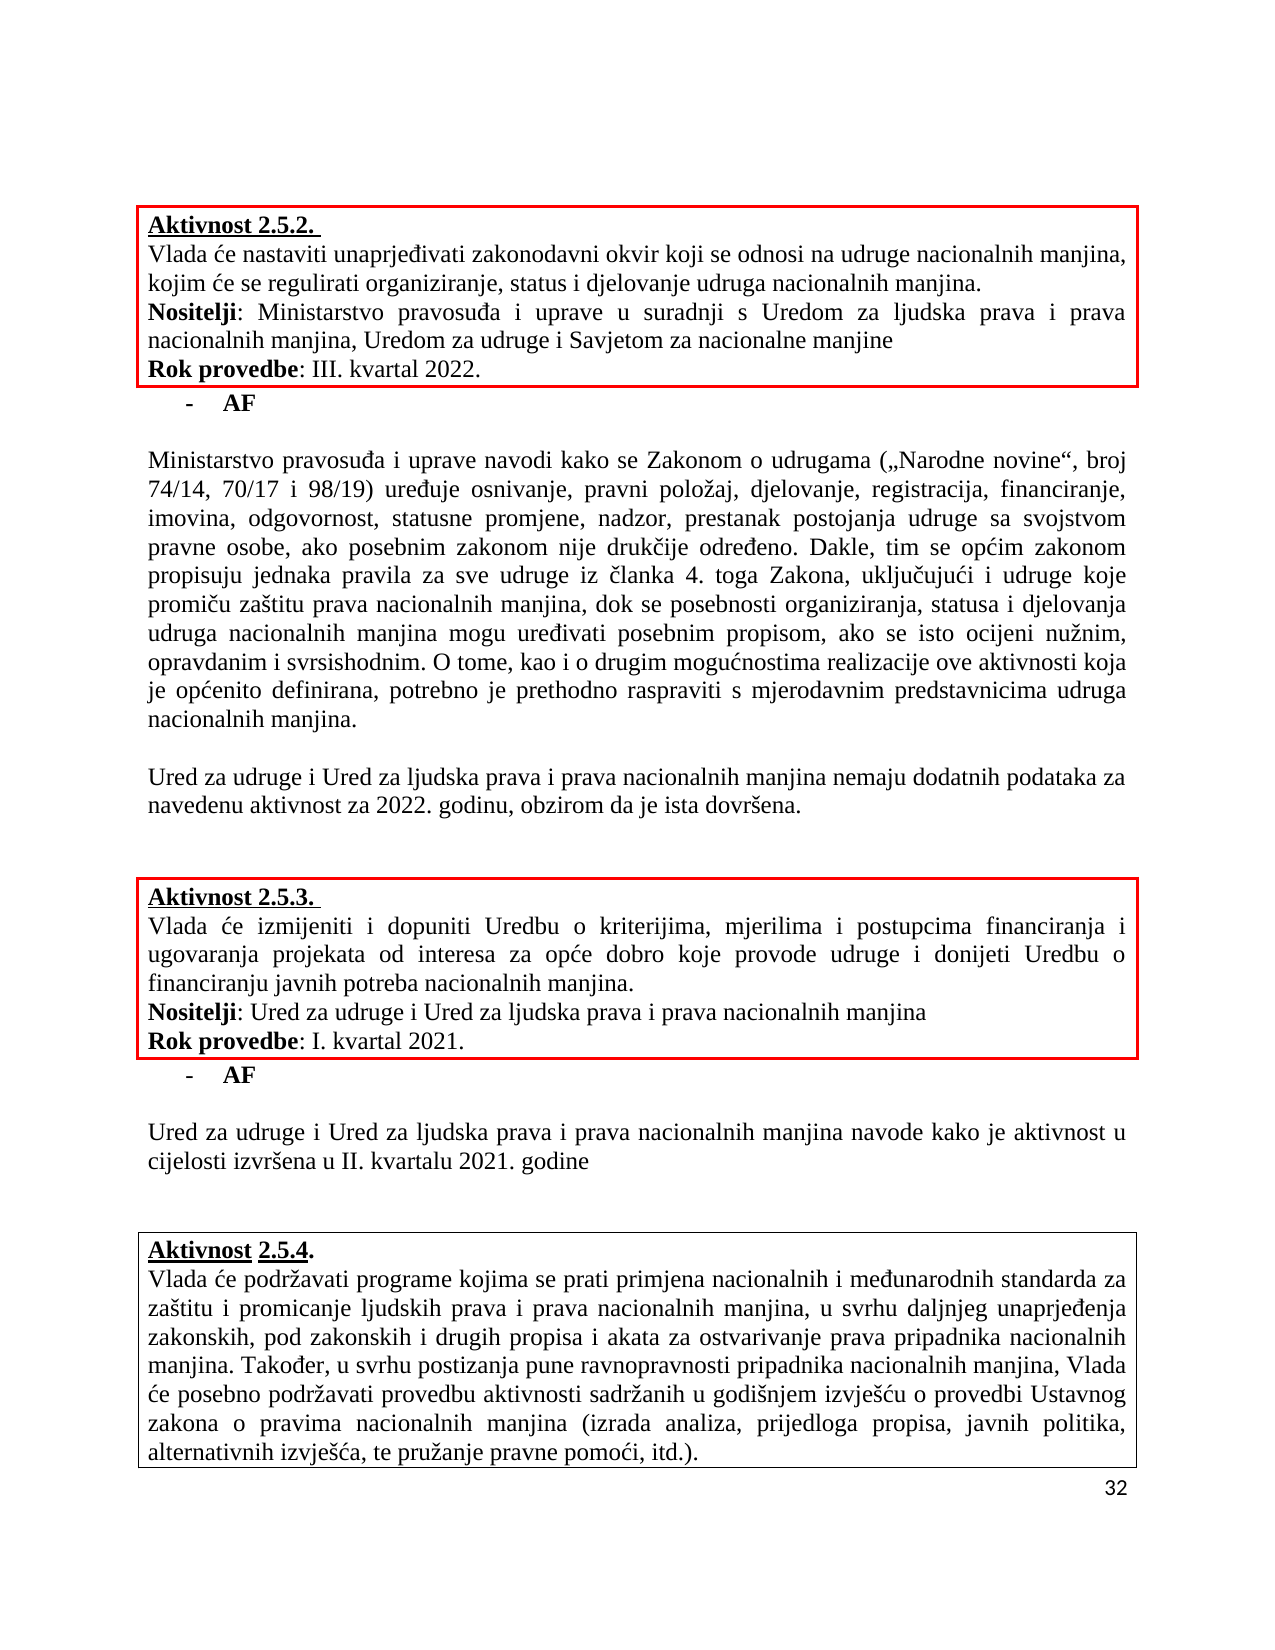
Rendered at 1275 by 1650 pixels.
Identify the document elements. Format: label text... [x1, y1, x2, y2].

text Ministarstvo pravosuđa i uprave navodi kako se Zakonom o udrugama („Narodne novine“, broj 74/14, 70/17 i 98/19) uređuje osnivanje, pravni položaj, djelovanje, registracija, financiranje, imovina, odgovornost, statusne promjene, nadzor, prestanak postojanja udruge sa svojstvom pravne osobe, ako posebnim zakonom nije drukčije određeno. Dakle, tim se općim zakonom propisuju jednaka pravila za sve udruge iz članka 4. toga Zakona, uključujući i udruge koje promiču zaštitu prava nacionalnih manjina, dok se posebnosti organiziranja, statusa i djelovanja udruga nacionalnih manjina mogu uređivati posebnim propisom, ako se isto ocijeni nužnim, opravdanim i svrsishodnim. O tome, kao i o drugim mogućnostima realizacije ove aktivnosti koja je općenito definirana, potrebno je prethodno raspraviti s mjerodavnim predstavnicima udruga nacionalnih manjina. [148, 446, 1127, 733]
text Vlada će izmijeniti i dopuniti Uredbu o kriterijima, mjerilima i postupcima financiranja i ugovaranja projekata od interesa za opće dobro koje provode udruge i donijeti Uredbu o financiranju javnih potreba nacionalnih manjina. [148, 911, 1127, 997]
text Ured za udruge i Ured za ljudska prava i prava nacionalnih manjina navode kako je aktivnost u cijelosti izvršena u II. kvartalu 2021. godine [148, 1117, 1127, 1175]
text Vlada će podržavati programe kojima se prati primjena nacionalnih i međunarodnih standarda za zaštitu i promicanje ljudskih prava i prava nacionalnih manjina, u svrhu daljnjeg unaprjeđenja zakonskih, pod zakonskih i drugih propisa i akata za ostvarivanje prava pripadnika nacionalnih manjina. Također, u svrhu postizanja pune ravnopravnosti pripadnika nacionalnih manjina, Vlada će posebno podržavati provedbu aktivnosti sadržanih u godišnjem izvješću o provedbi Ustavnog zakona o pravima nacionalnih manjina (izrada analiza, prijedloga propisa, javnih politika, alternativnih izvješća, te pružanje pravne pomoći, itd.). [139, 1261, 1136, 1467]
list AF [185, 1060, 1127, 1088]
list AF [185, 388, 1127, 417]
text Rok provedbe: III. kvartal 2022. [139, 349, 1136, 385]
text Nositelji: Ured za udruge i Ured za ljudska prava i prava nacionalnih manjina [148, 997, 1127, 1021]
text Aktivnost 2.5.2. [139, 208, 1136, 239]
text Rok provedbe: I. kvartal 2021. [139, 1021, 1136, 1057]
text Vlada će nastaviti unaprjeđivati zakonodavni okvir koji se odnosi na udruge nacionalnih manjina, kojim će se regulirati organiziranje, status i djelovanje udruga nacionalnih manjina. [148, 239, 1127, 297]
text Ured za udruge i Ured za ljudska prava i prava nacionalnih manjina nemaju dodatnih podataka za navedenu aktivnost za 2022. godinu, obzirom da je ista dovršena. [148, 762, 1127, 819]
text Aktivnost 2.5.4. [139, 1233, 1136, 1261]
text Aktivnost 2.5.3. [139, 880, 1136, 911]
text Nositelji: Ministarstvo pravosuđa i uprave u suradnji s Uredom za ljudska prava i prava nacionalnih manjina, Uredom za udruge i Savjetom za nacionalne manjine [148, 297, 1127, 349]
